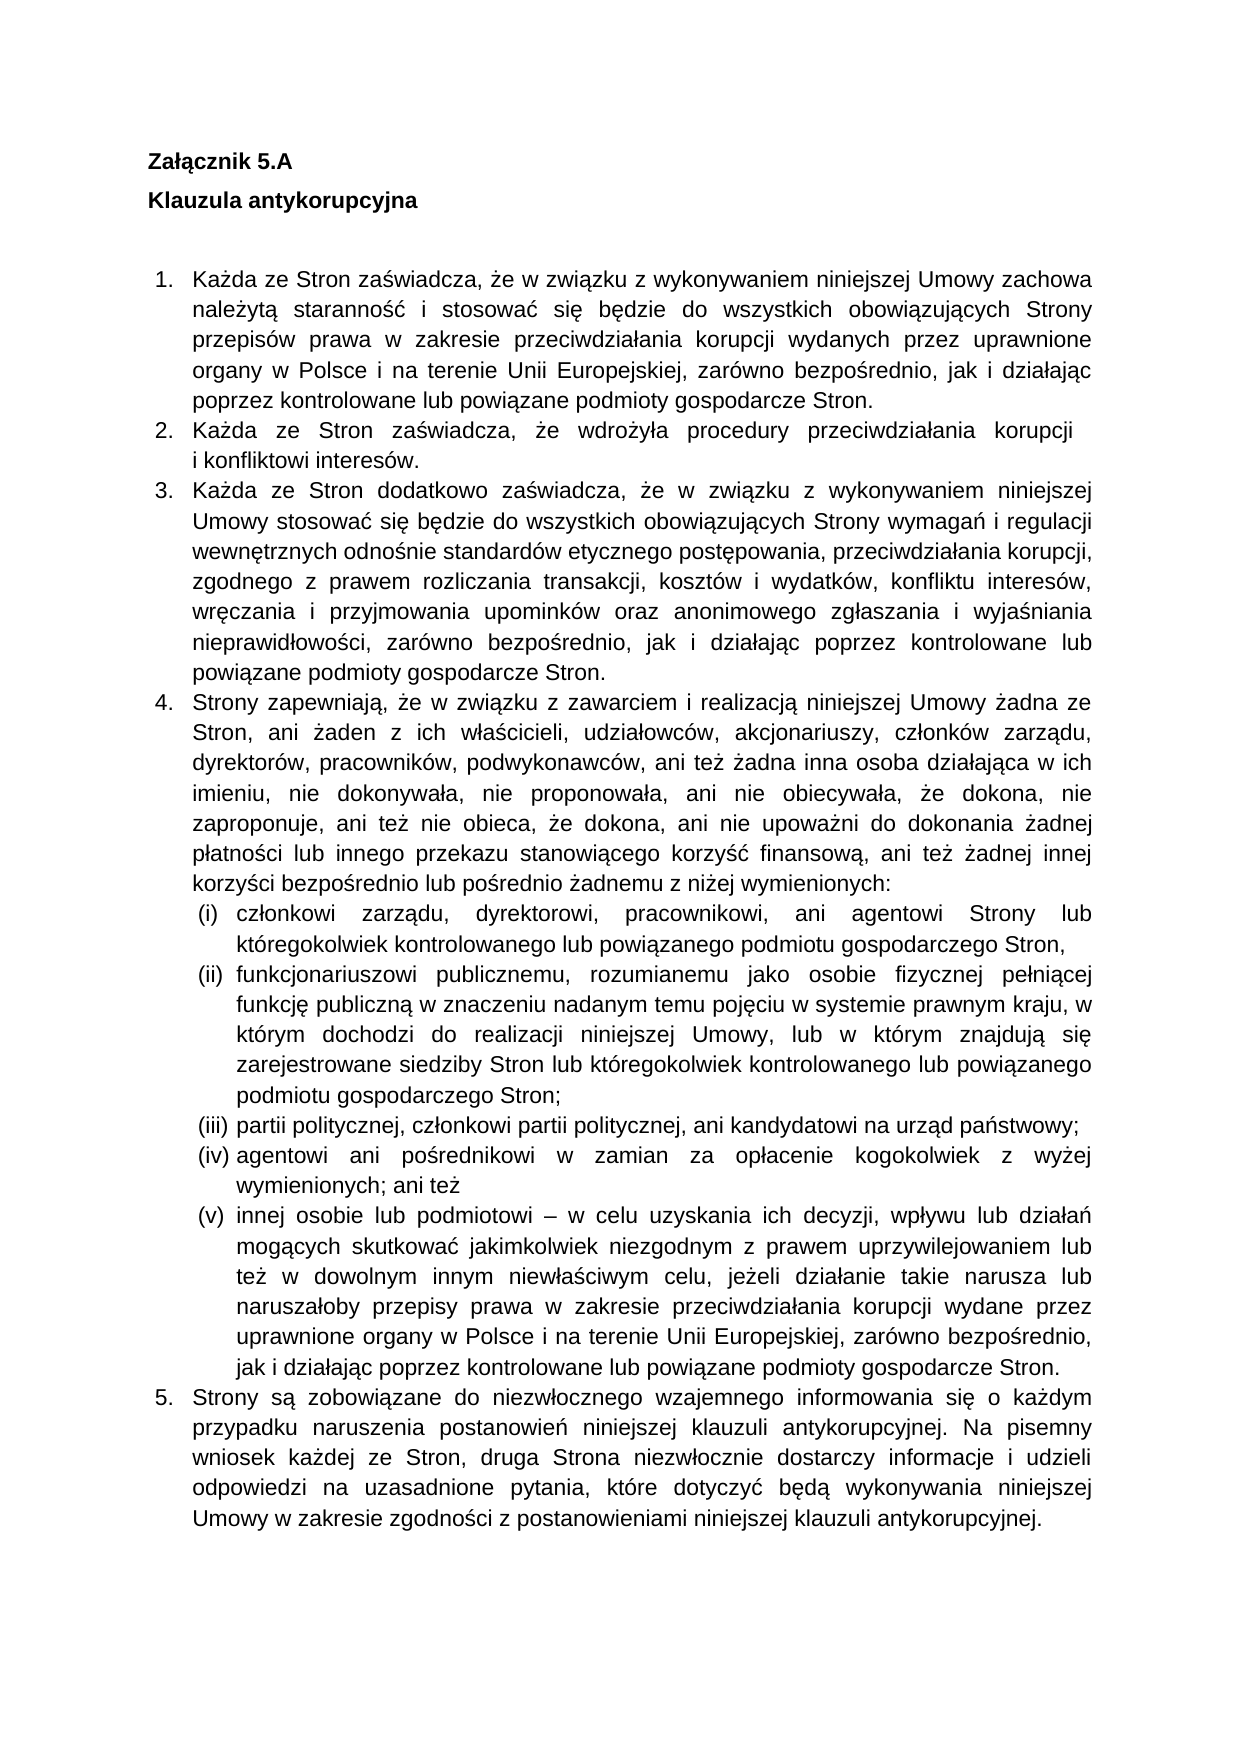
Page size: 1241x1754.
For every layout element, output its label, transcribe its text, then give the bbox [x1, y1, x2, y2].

list innej osobie lub podmiotowi – w celu uzyskania ich decyzji, wpływu lub działań mogących skutkować jakimkolwiek niezgodnym z prawem uprzywilejowaniem lub też w dowolnym innym niewłaściwym celu, jeżeli działanie takie narusza lub naruszałoby przepisy prawa w zakresie przeciwdziałania korupcji wydane przez uprawnione organy w Polsce i na terenie Unii Europejskiej, zarówno bezpośrednio, jak i działając poprzez kontrolowane lub powiązane podmioty gospodarcze Stron. [198, 1202, 1093, 1380]
list funkcjonariuszowi publicznemu, rozumianemu jako osobie fizycznej pełniącej funkcję publiczną w znaczeniu nadanym temu pojęciu w systemie prawnym kraju, w którym dochodzi do realizacji niniejszej Umowy, lub w którym znajdują się zarejestrowane siedziby Stron lub któregokolwiek kontrolowanego lub powiązanego podmiotu gospodarczego Stron; [198, 961, 1093, 1108]
list Strony są zobowiązane do niezwłocznego wzajemnego informowania się o każdym przypadku naruszenia postanowień niniejszej klauzuli antykorupcyjnej. Na pisemny wniosek każdej ze Stron, druga Strona niezwłocznie dostarczy informacje i udzieli odpowiedzi na uzasadnione pytania, które dotyczyć będą wykonywania niniejszej Umowy w zakresie zgodności z postanowieniami niniejszej klauzuli antykorupcyjnej. [154, 1384, 1093, 1531]
text Klauzula antykorupcyjna [148, 187, 1093, 213]
list Strony zapewniają, że w związku z zawarciem i realizacją niniejszej Umowy żadna ze Stron, ani żaden z ich właścicieli, udziałowców, akcjonariuszy, członków zarządu, dyrektorów, pracowników, podwykonawców, ani też żadna inna osoba działająca w ich imieniu, nie dokonywała, nie proponowała, ani nie obiecywała, że dokona, nie zaproponuje, ani też nie obieca, że dokona, ani nie upoważni do dokonania żadnej płatności lub innego przekazu stanowiącego korzyść finansową, ani też żadnej innej korzyści bezpośrednio lub pośrednio żadnemu z niżej wymienionych: [154, 689, 1093, 897]
list Każda ze Stron dodatkowo zaświadcza, że w związku z wykonywaniem niniejszej Umowy stosować się będzie do wszystkich obowiązujących Strony wymagań i regulacji wewnętrznych odnośnie standardów etycznego postępowania, przeciwdziałania korupcji, zgodnego z prawem rozliczania transakcji, kosztów i wydatków, konfliktu interesów, wręczania i przyjmowania upominków oraz anonimowego zgłaszania i wyjaśniania nieprawidłowości, zarówno bezpośrednio, jak i działając poprzez kontrolowane lub powiązane podmioty gospodarcze Stron. [154, 477, 1093, 685]
list agentowi ani pośrednikowi w zamian za opłacenie kogokolwiek z wyżej wymienionych; ani też [198, 1142, 1093, 1199]
list partii politycznej, członkowi partii politycznej, ani kandydatowi na urząd państwowy; [198, 1112, 1093, 1138]
list członkowi zarządu, dyrektorowi, pracownikowi, ani agentowi Strony lub któregokolwiek kontrolowanego lub powiązanego podmiotu gospodarczego Stron, [198, 900, 1093, 957]
text Załącznik 5.A [148, 148, 1093, 174]
list Każda ze Stron zaświadcza, że w związku z wykonywaniem niniejszej Umowy zachowa należytą staranność i stosować się będzie do wszystkich obowiązujących Strony przepisów prawa w zakresie przeciwdziałania korupcji wydanych przez uprawnione organy w Polsce i na terenie Unii Europejskiej, zarówno bezpośrednio, jak i działając poprzez kontrolowane lub powiązane podmioty gospodarcze Stron. [154, 266, 1093, 413]
list Każda ze Stron zaświadcza, że wdrożyła procedury przeciwdziałania korupcji i konfliktowi interesów. [154, 417, 1093, 474]
